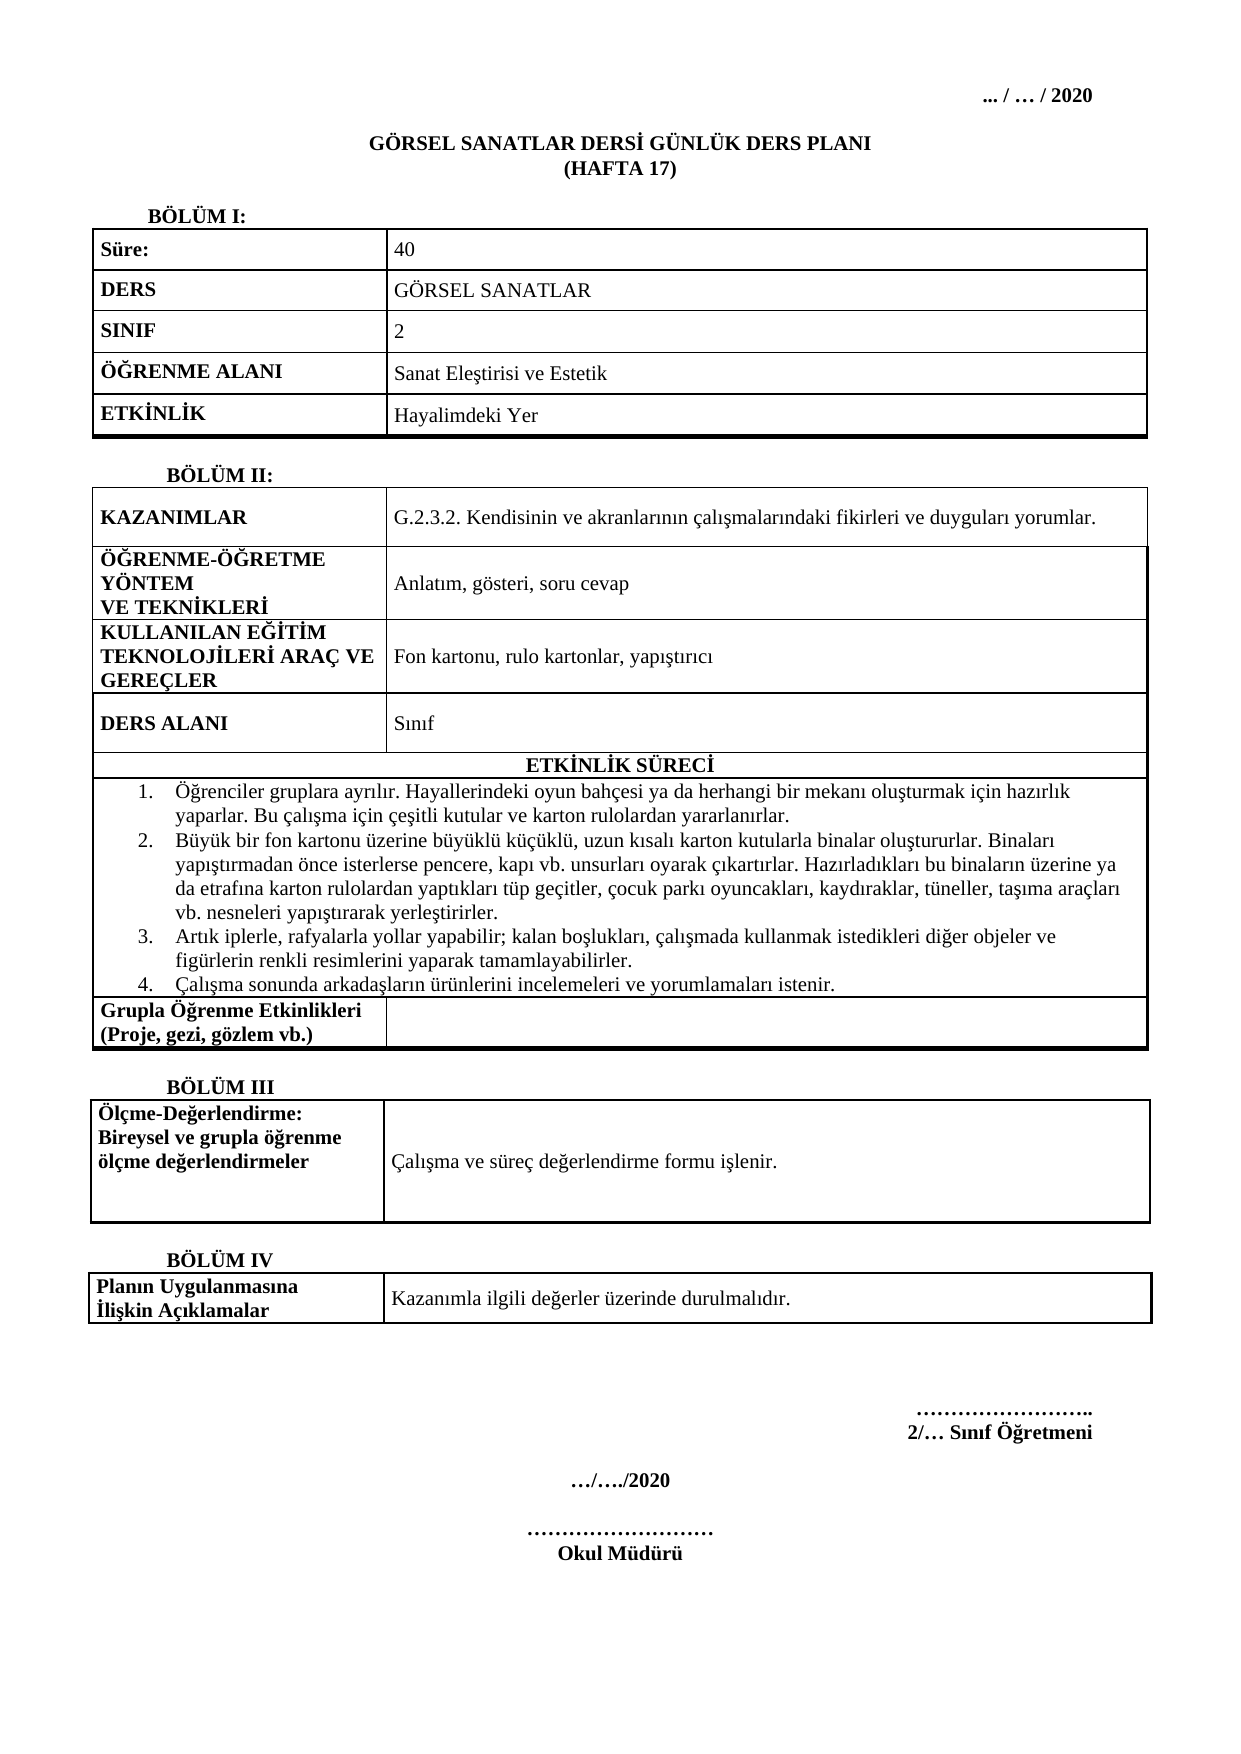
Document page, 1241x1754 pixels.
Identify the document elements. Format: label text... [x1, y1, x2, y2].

table_cell Anlatım, gösteri, soru cevap [387, 547, 1146, 619]
table_cell Grupla Öğrenme Etkinlikleri (Proje, gezi, gözlem vb.) [94, 998, 386, 1046]
table_cell 2 [388, 311, 1146, 352]
text …/…./2020 [148, 1468, 1093, 1492]
table_cell ÖĞRENME-ÖĞRETME YÖNTEM VE TEKNİKLERİ [93, 547, 386, 619]
table_header KAZANIMLAR [93, 488, 386, 546]
table_cell [387, 998, 1146, 1046]
text ... / … / 2020 [148, 83, 1093, 107]
table_cell ETKİNLİK SÜRECİ [94, 753, 1146, 777]
table_cell Hayalimdeki Yer [388, 395, 1146, 434]
table_cell Sınıf [387, 694, 1146, 752]
table_cell SINIF [94, 311, 386, 352]
table_header G.2.3.2. Kendisinin ve akranlarının çalışmalarındaki fikirleri ve duyguları yorumlar. [387, 488, 1147, 546]
table_header Planın Uygulanmasına İlişkin Açıklamalar [90, 1274, 383, 1322]
table_cell GÖRSEL SANATLAR [388, 271, 1146, 310]
table_cell Sanat Eleştirisi ve Estetik [388, 353, 1146, 393]
table_cell ETKİNLİK [94, 395, 386, 434]
text (HAFTA 17) [148, 155, 1093, 179]
table_cell Fon kartonu, rulo kartonlar, yapıştırıcı [387, 620, 1146, 692]
table_header Süre: [94, 230, 386, 269]
table_header Çalışma ve süreç değerlendirme formu işlenir. [385, 1101, 1149, 1221]
text 2/… Sınıf Öğretmeni [148, 1420, 1093, 1444]
table_header 40 [388, 230, 1146, 269]
text GÖRSEL SANATLAR DERSİ GÜNLÜK DERS PLANI [148, 131, 1093, 155]
text BÖLÜM I: [148, 203, 1093, 228]
subtitle BÖLÜM IV [148, 1247, 1093, 1272]
text BÖLÜM II: [148, 463, 1093, 487]
text ……………………… [148, 1516, 1093, 1540]
table_header Ölçme-Değerlendirme: Bireysel ve grupla öğrenme ölçme değerlendirmeler [92, 1101, 383, 1221]
text Okul Müdürü [148, 1540, 1093, 1564]
table_cell KULLANILAN EĞİTİM TEKNOLOJİLERİ ARAÇ VE GEREÇLER [93, 620, 386, 692]
text …………………….. [148, 1396, 1093, 1420]
subtitle BÖLÜM III [148, 1075, 1093, 1099]
table_cell DERS ALANI [94, 694, 386, 752]
table_cell ÖĞRENME ALANI [94, 353, 386, 393]
table_cell Öğrenciler gruplara ayrılır. Hayallerindeki oyun bahçesi ya da herhangi bir mekanı oluşturmak için hazırlık yaparlar. Bu çalışma için çeşitli kutular ve karton rulolardan yararlanırlar. Büyük bir fon kartonu üzerine büyüklü küçüklü, uzun kısalı karton kutularla binalar oluştururlar. Binaları yapıştırmadan önce isterlerse pencere, kapı vb. unsurları oyarak çıkartırlar. Hazırladıkları bu binaların üzerine ya da etrafına karton rulolardan yaptıkları tüp geçitler, çocuk parkı oyuncakları, kaydıraklar, tüneller, taşıma araçları vb. nesneleri yapıştırarak yerleştirirler. Artık iplerle, rafyalarla yollar yapabilir; kalan boşlukları, çalışmada kullanmak istedikleri diğer objeler ve figürlerin renkli resimlerini yaparak tamamlayabilirler. Çalışma sonunda arkadaşların ürünlerini incelemeleri ve yorumlamaları istenir. [94, 779, 1146, 996]
table_header Kazanımla ilgili değerler üzerinde durulmalıdır. [385, 1274, 1150, 1322]
table_cell DERS [94, 271, 386, 310]
